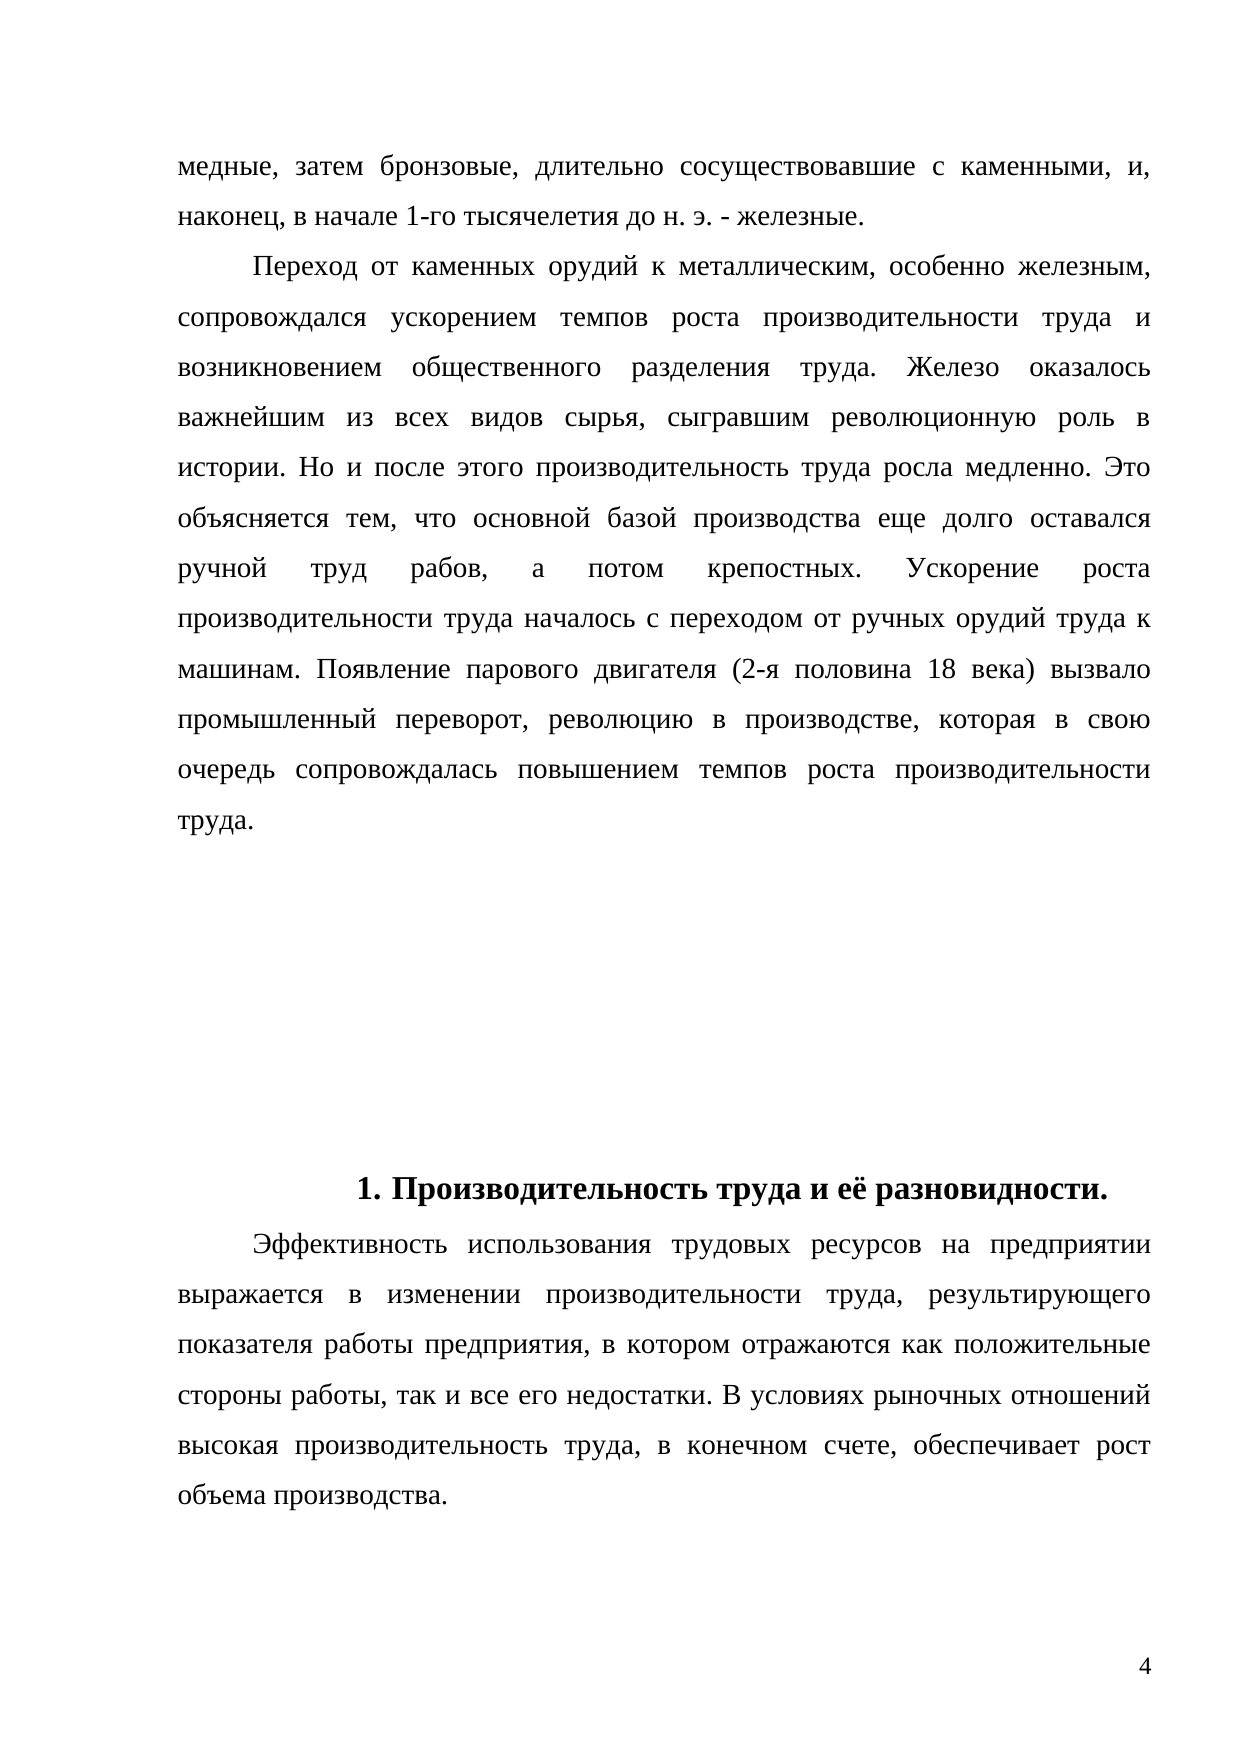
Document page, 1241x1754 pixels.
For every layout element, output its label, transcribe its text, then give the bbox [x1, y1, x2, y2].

list Производительность труда и её разновидности. [313, 1168, 1152, 1207]
text Переход от каменных орудий к металлическим, особенно железным, сопровождался ускорением темпов роста производительности труда и возникновением общественного разделения труда. Железо оказалось важнейшим из всех видов сырья, сыгравшим революционную роль в истории. Но и после этого производительность труда росла медленно. Это объясняется тем, что основной базой производства еще долго оставался ручной труд рабов, а потом крепостных. Ускорение роста производительности труда началось с переходом от ручных орудий труда к машинам. Появление парового двигателя (2-я половина 18 века) вызвало промышленный переворот, революцию в производстве, которая в свою очередь сопровождалась повышением темпов роста производительности труда. [177, 248, 1152, 835]
text Эффективность использования трудовых ресурсов на предприятии выражается в изменении производительности труда, результирующего показателя работы предприятия, в котором отражаются как положительные стороны работы, так и все его недостатки. В условиях рыночных отношений высокая производительность труда, в конечном счете, обеспечивает рост объема производства. [177, 1226, 1152, 1511]
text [177, 148, 1152, 232]
